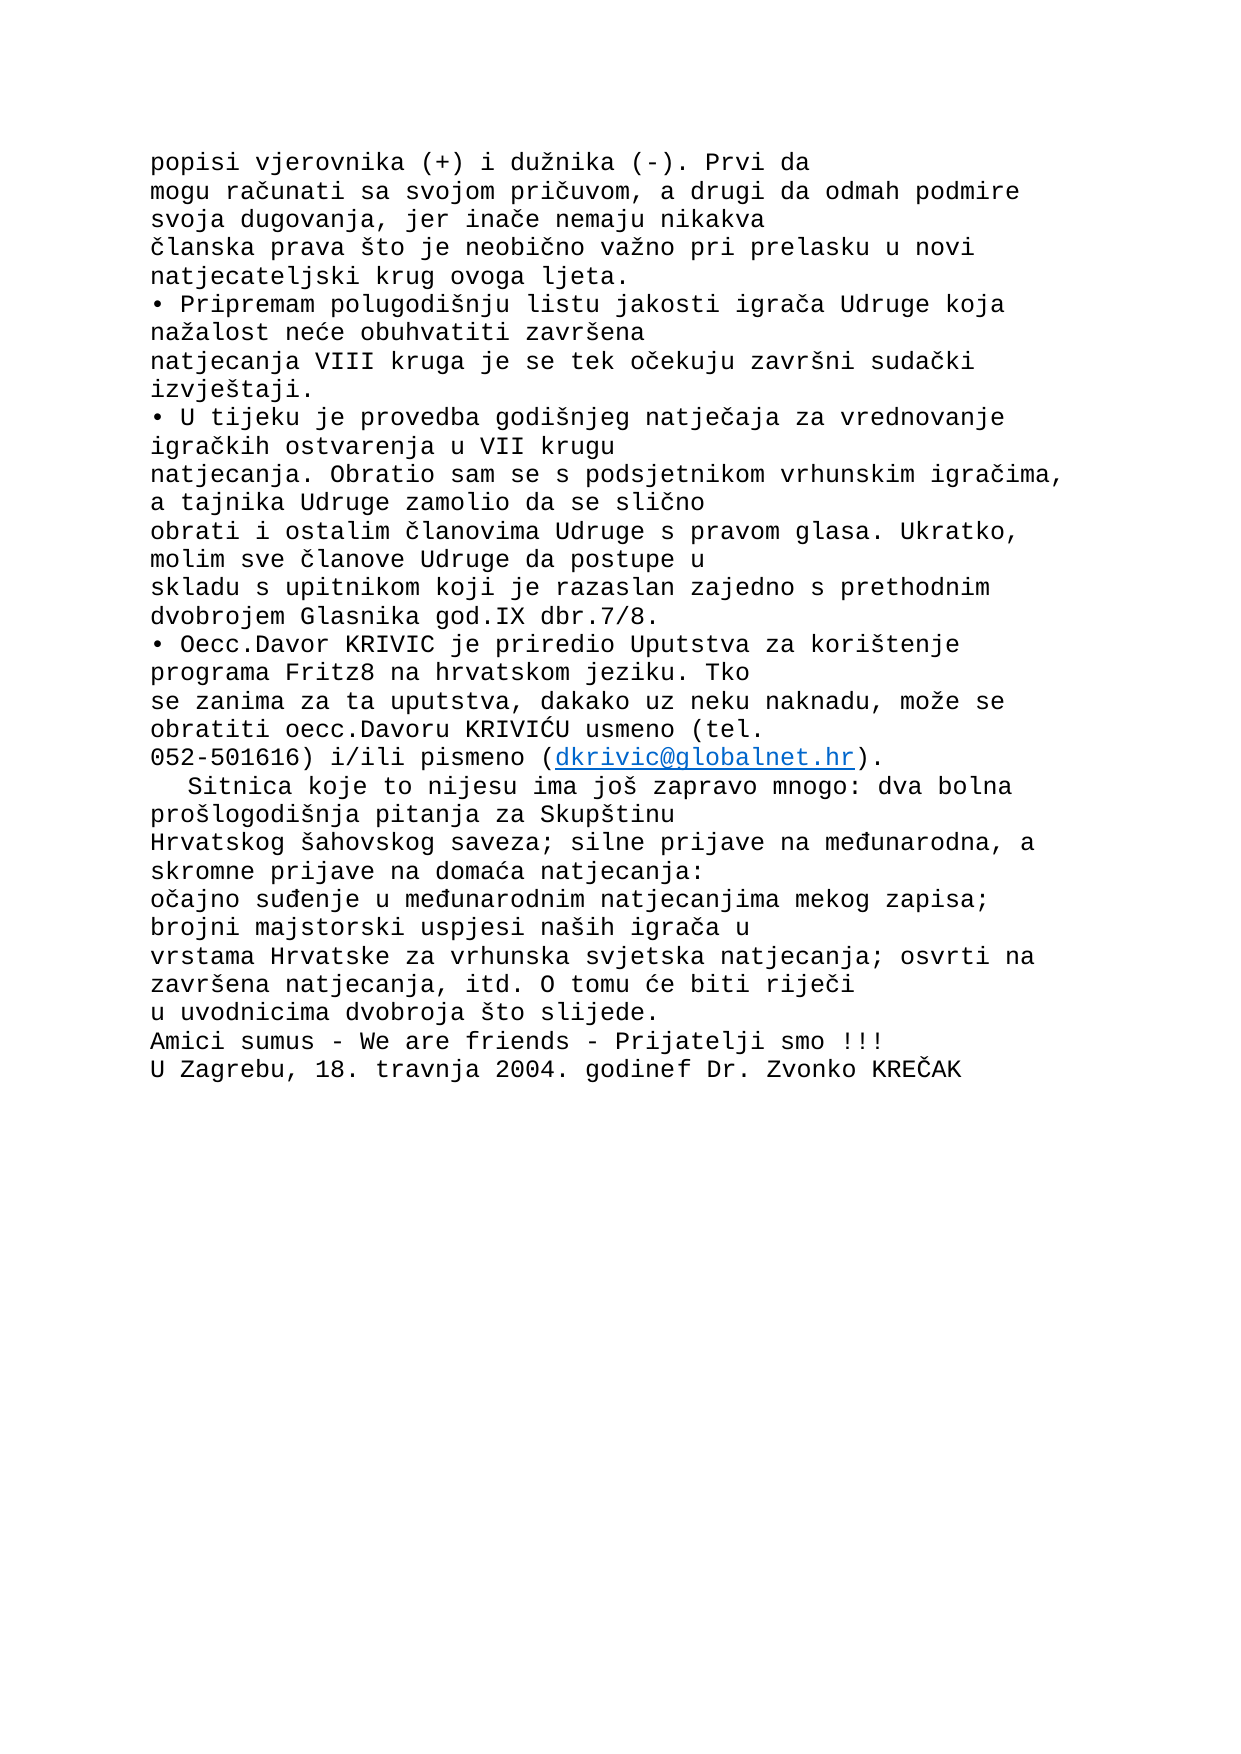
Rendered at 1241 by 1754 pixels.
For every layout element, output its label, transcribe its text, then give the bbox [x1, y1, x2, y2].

text Amici sumus - We are friends - Prijatelji smo !!! [150, 1028, 1090, 1057]
text Sitnica koje to nijesu ima još zapravo mnogo: dva bolna prošlogodišnja pitanja za Skupštinu Hrvatskog šahovskog saveza; silne prijave na međunarodna, a skromne prijave na domaća natjecanja: očajno suđenje u međunarodnim natjecanjima mekog zapisa; brojni majstorski uspjesi naših igrača u vrstama Hrvatske za vrhunska svjetska natjecanja; osvrti na završena natjecanja, itd. O tomu će biti riječi u uvodnicima dvobroja što slijede. [150, 773, 1090, 1028]
text • Pripremam polugodišnju listu jakosti igrača Udruge koja nažalost neće obuhvatiti završena natjecanja VIII kruga je se tek očekuju završni sudački izvještaji. [150, 292, 1090, 405]
text U Zagrebu, 18. travnja 2004. godine f Dr. Zvonko KREČAK [150, 1057, 1090, 1085]
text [150, 150, 1090, 292]
text • U tijeku je provedba godišnjeg natječaja za vrednovanje igračkih ostvarenja u VII krugu natjecanja. Obratio sam se s podsjetnikom vrhunskim igračima, a tajnika Udruge zamolio da se slično obrati i ostalim članovima Udruge s pravom glasa. Ukratko, molim sve članove Udruge da postupe u skladu s upitnikom koji je razaslan zajedno s prethodnim dvobrojem Glasnika god.IX dbr.7/8. [150, 405, 1090, 632]
text • Oecc.Davor KRIVIC je priredio Uputstva za korištenje programa Fritz8 na hrvatskom jeziku. Tko se zanima za ta uputstva, dakako uz neku naknadu, može se obratiti oecc.Davoru KRIVIĆU usmeno (tel. 052-501616) i/ili pismeno (dkrivic@globalnet.hr). [150, 632, 1090, 773]
